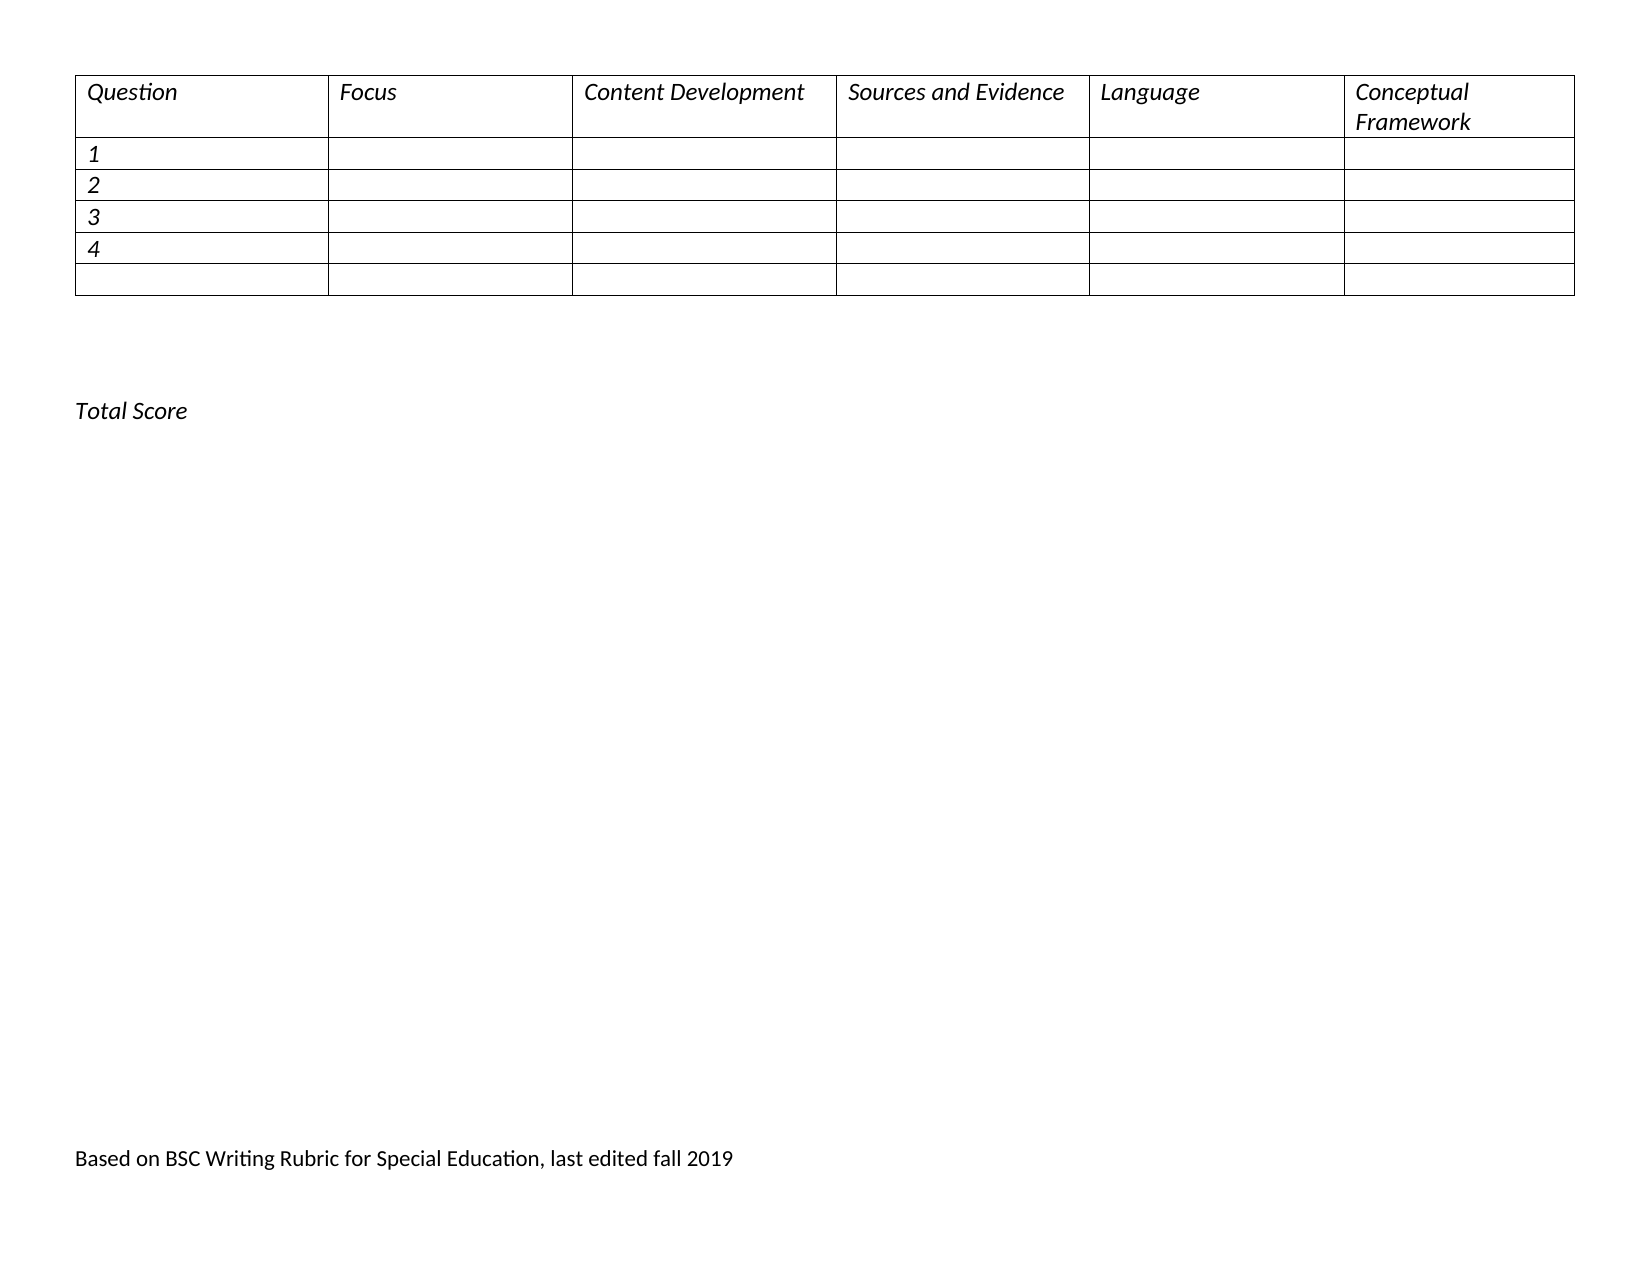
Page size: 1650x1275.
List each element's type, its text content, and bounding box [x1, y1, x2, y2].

table_cell [329, 170, 572, 200]
table_header Content Development [573, 76, 836, 137]
table_cell [1090, 233, 1344, 263]
table_header Focus [329, 76, 572, 137]
table_cell [837, 170, 1089, 200]
table_cell [1090, 201, 1344, 232]
table_cell 4 [76, 233, 328, 263]
table_cell [837, 233, 1089, 263]
table_cell [329, 138, 572, 169]
table_cell [1345, 138, 1574, 169]
table_header Sources and Evidence [837, 76, 1089, 137]
table_cell [1345, 233, 1574, 263]
table_cell [573, 138, 836, 169]
table_cell [837, 264, 1089, 295]
table_cell [1345, 264, 1574, 295]
table_header Conceptual Framework [1345, 76, 1574, 137]
table_cell 1 [76, 138, 328, 169]
table_header Question [76, 76, 328, 137]
table_cell [76, 264, 328, 295]
table_cell [837, 138, 1089, 169]
table_cell [329, 233, 572, 263]
table_cell [329, 201, 572, 232]
table_cell 3 [76, 201, 328, 232]
table_cell [1345, 170, 1574, 200]
table_cell 2 [76, 170, 328, 200]
table_cell [1090, 264, 1344, 295]
table_cell [573, 264, 836, 295]
text Total Score [75, 395, 1575, 426]
table_cell [329, 264, 572, 295]
table_cell [1090, 170, 1344, 200]
table_cell [573, 233, 836, 263]
table_cell [573, 170, 836, 200]
table_header Language [1090, 76, 1344, 137]
table_cell [1345, 201, 1574, 232]
table_cell [837, 201, 1089, 232]
table_cell [573, 201, 836, 232]
table_cell [1090, 138, 1344, 169]
